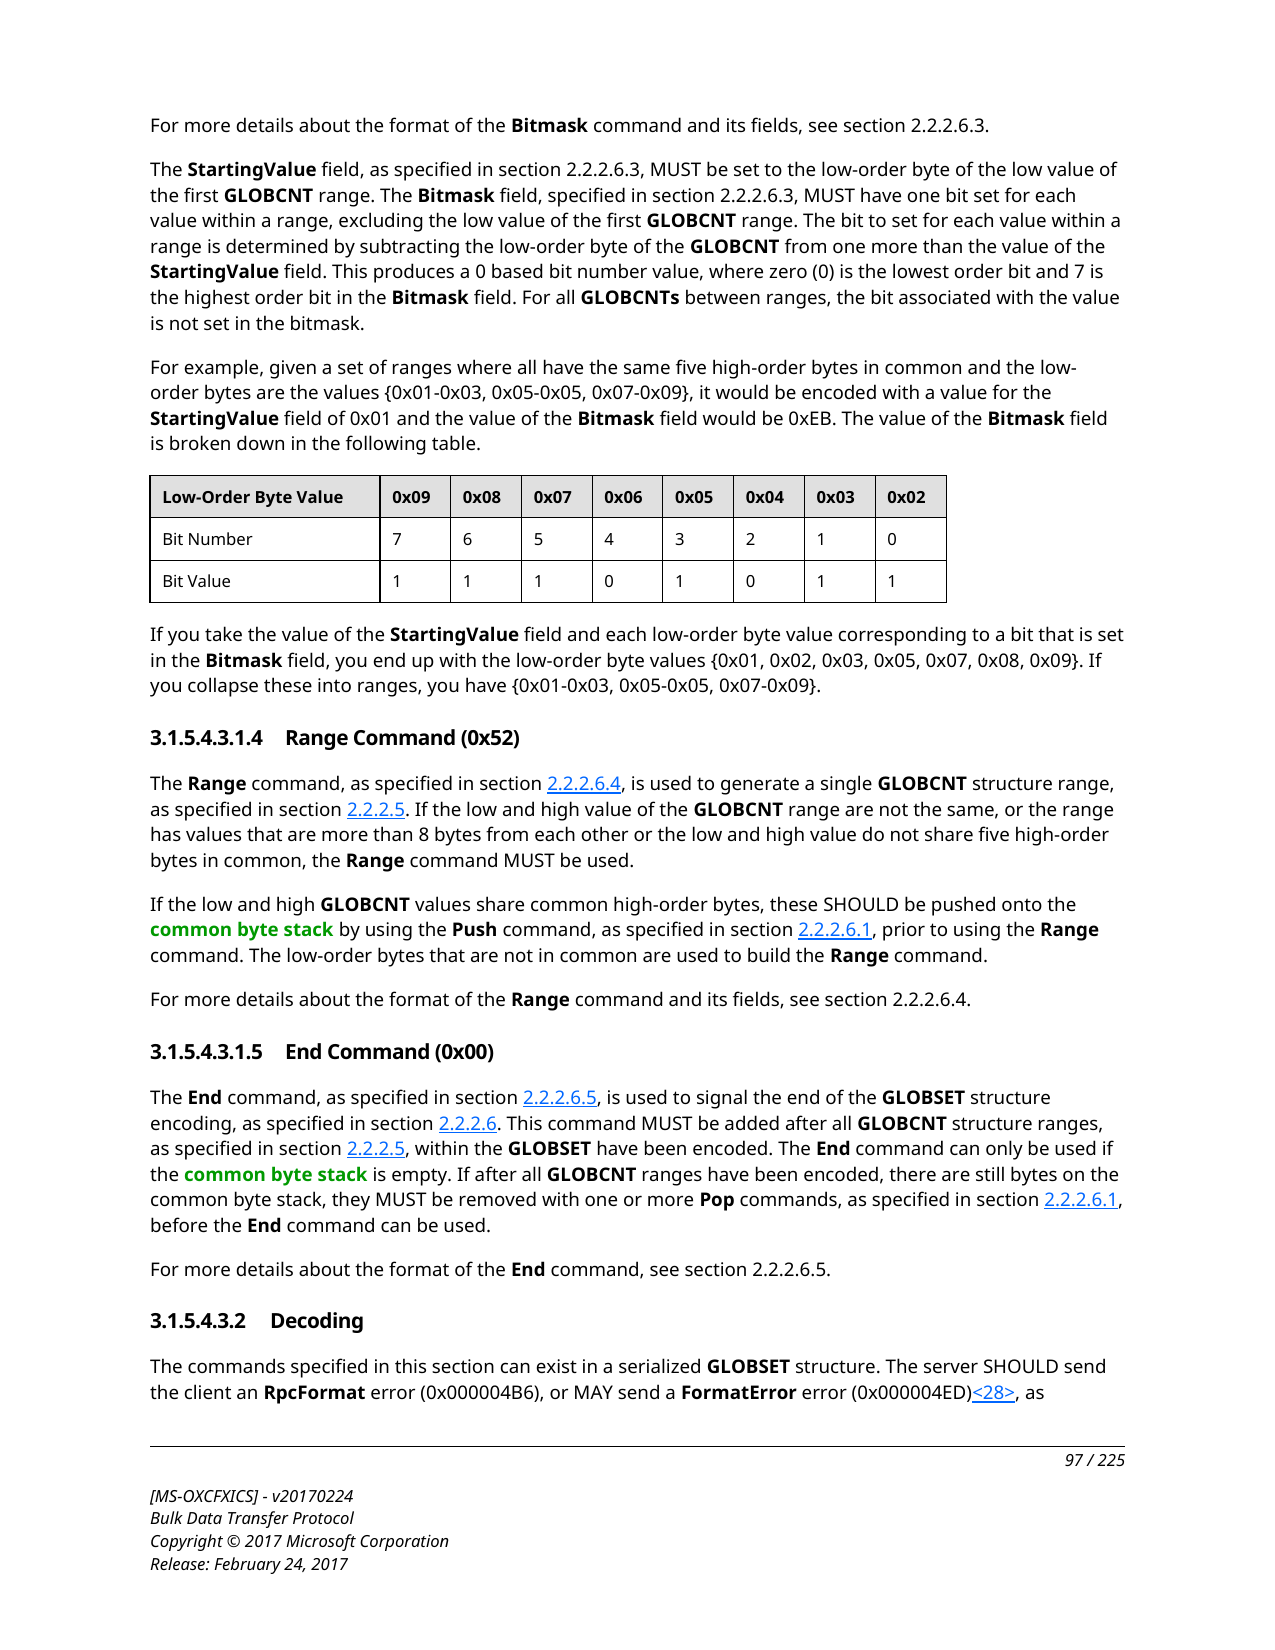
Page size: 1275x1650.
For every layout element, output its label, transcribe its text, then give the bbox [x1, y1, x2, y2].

subtitle Decoding [150, 1307, 1125, 1335]
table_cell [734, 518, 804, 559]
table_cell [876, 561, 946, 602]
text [150, 1354, 1125, 1405]
text For more details about the format of the Range command and its fields, see section 2.2.2.6.4. [150, 987, 1125, 1012]
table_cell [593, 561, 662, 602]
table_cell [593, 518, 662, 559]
text If you take the value of the StartingValue field and each low-order byte value corresponding to a bit that is set in the Bitmask field, you end up with the low-order byte values {0x01, 0x02, 0x03, 0x05, 0x07, 0x08, 0x09}. If you collapse these into ranges, you have {0x01-0x03, 0x05-0x05, 0x07-0x09}. [150, 622, 1125, 698]
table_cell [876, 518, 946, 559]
text The StartingValue field, as specified in section 2.2.2.6.3, MUST be set to the low-order byte of the low value of the first GLOBCNT range. The Bitmask field, specified in section 2.2.2.6.3, MUST have one bit set for each value within a range, excluding the low value of the first GLOBCNT range. The bit to set for each value within a range is determined by subtracting the low-order byte of the GLOBCNT from one more than the value of the StartingValue field. This produces a 0 based bit number value, where zero (0) is the lowest order bit and 7 is the highest order bit in the Bitmask field. For all GLOBCNTs between ranges, the bit associated with the value is not set in the bitmask. [150, 157, 1125, 335]
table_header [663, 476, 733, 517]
text The Range command, as specified in section 2.2.2.6.4, is used to generate a single GLOBCNT structure range, as specified in section 2.2.2.5. If the low and high value of the GLOBCNT range are not the same, or the range has values that are more than 8 bytes from each other or the low and high value do not share five high-order bytes in common, the Range command MUST be used. [150, 770, 1125, 872]
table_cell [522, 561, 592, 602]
subtitle End Command (0x00) [150, 1037, 1125, 1066]
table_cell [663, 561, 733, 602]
subtitle Range Command (0x52) [150, 723, 1125, 752]
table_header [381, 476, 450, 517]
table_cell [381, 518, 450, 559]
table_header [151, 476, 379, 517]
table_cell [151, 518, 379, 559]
text For example, given a set of ranges where all have the same five high-order bytes in common and the low-order bytes are the values {0x01-0x03, 0x05-0x05, 0x07-0x09}, it would be encoded with a value for the StartingValue field of 0x01 and the value of the Bitmask field would be 0xEB. The value of the Bitmask field is broken down in the following table. [150, 354, 1125, 456]
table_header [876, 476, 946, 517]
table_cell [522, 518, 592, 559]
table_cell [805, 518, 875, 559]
text For more details about the format of the End command, see section 2.2.2.6.5. [150, 1256, 1125, 1282]
text For more details about the format of the Bitmask command and its fields, see section 2.2.2.6.3. [150, 112, 1125, 138]
text If the low and high GLOBCNT values share common high-order bytes, these SHOULD be pushed onto the common byte stack by using the Push command, as specified in section 2.2.2.6.1, prior to using the Range command. The low-order bytes that are not in common are used to build the Range command. [150, 891, 1125, 968]
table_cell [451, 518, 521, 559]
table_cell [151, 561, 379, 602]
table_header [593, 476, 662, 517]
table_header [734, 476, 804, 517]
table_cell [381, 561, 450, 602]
text The End command, as specified in section 2.2.2.6.5, is used to signal the end of the GLOBSET structure encoding, as specified in section 2.2.2.6. This command MUST be added after all GLOBCNT structure ranges, as specified in section 2.2.2.5, within the GLOBSET have been encoded. The End command can only be used if the common byte stack is empty. If after all GLOBCNT ranges have been encoded, there are still bytes on the common byte stack, they MUST be removed with one or more Pop commands, as specified in section 2.2.2.6.1, before the End command can be used. [150, 1084, 1125, 1237]
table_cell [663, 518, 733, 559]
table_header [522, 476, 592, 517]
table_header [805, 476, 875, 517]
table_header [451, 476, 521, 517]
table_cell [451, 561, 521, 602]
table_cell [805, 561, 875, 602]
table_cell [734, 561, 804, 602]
